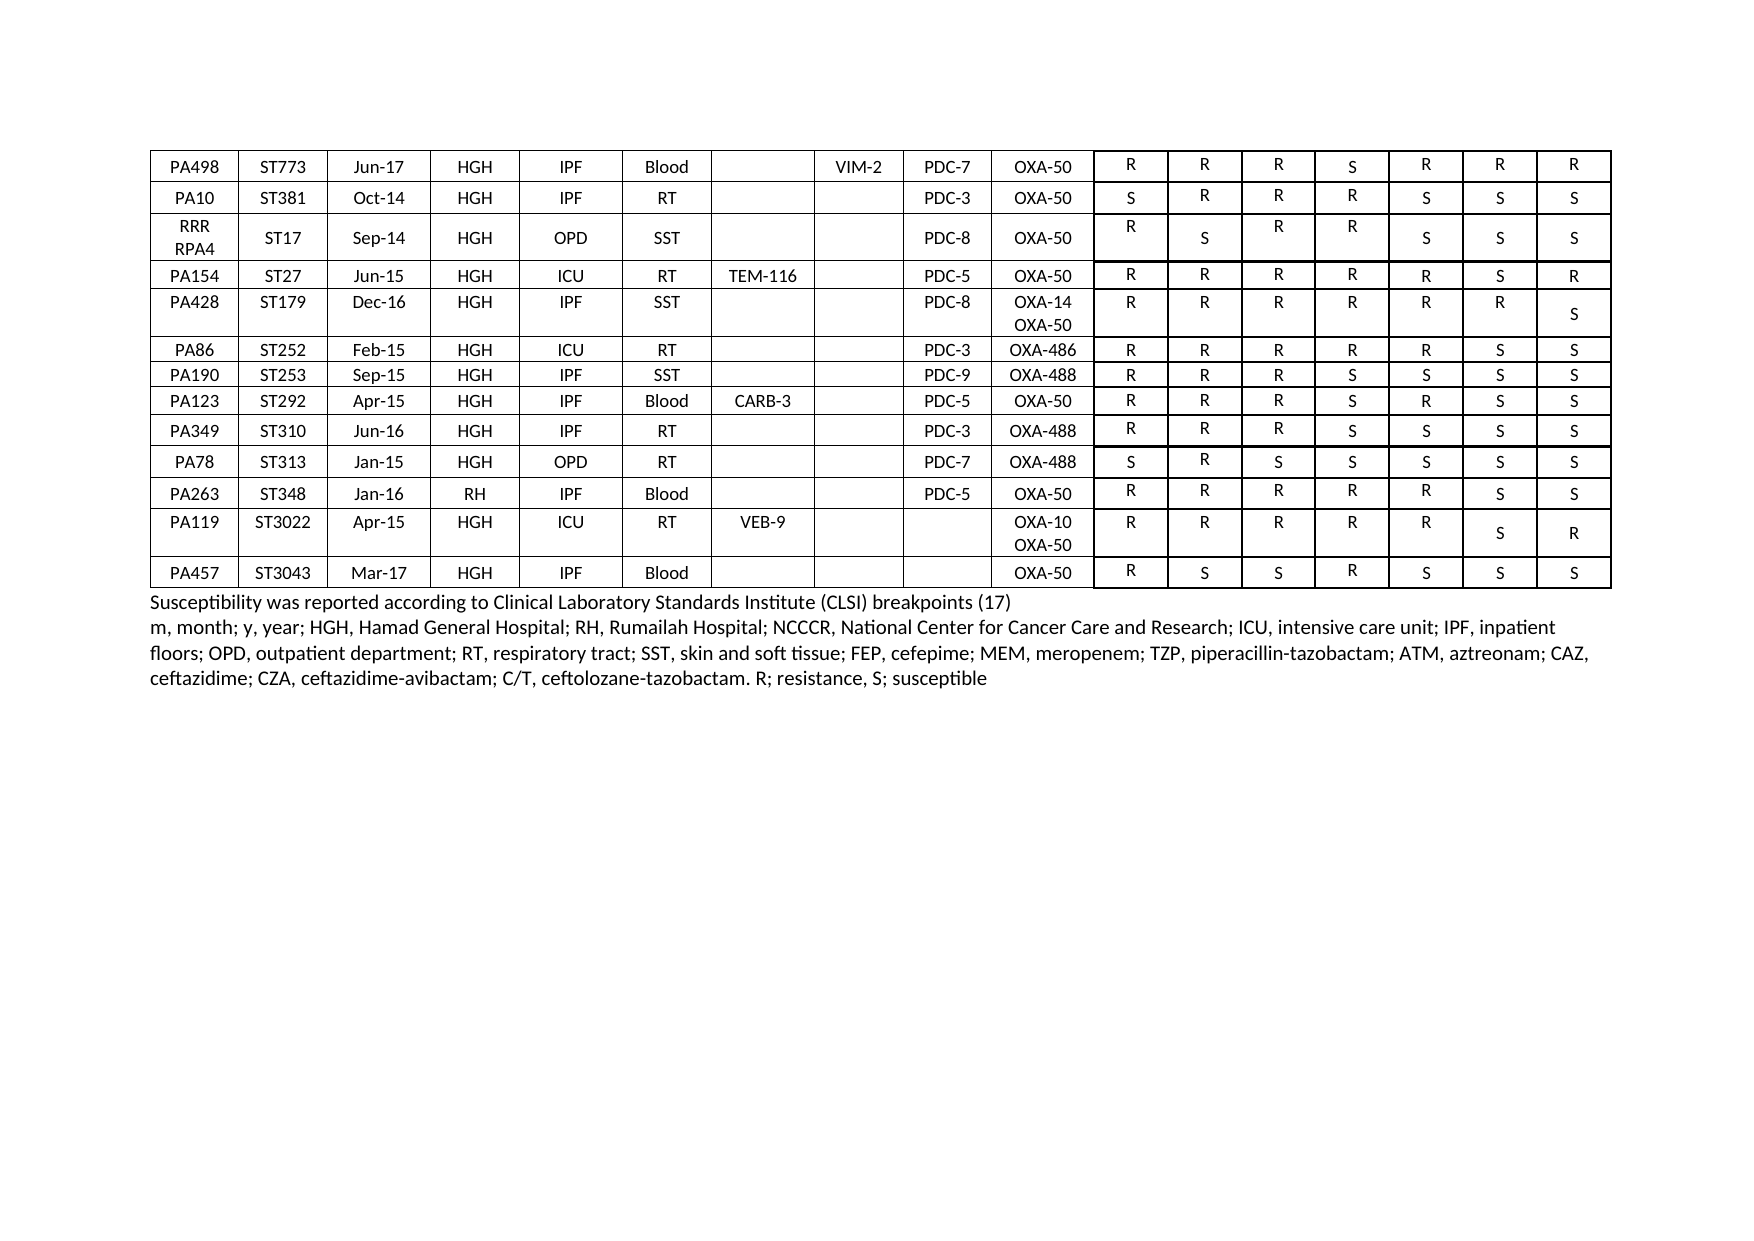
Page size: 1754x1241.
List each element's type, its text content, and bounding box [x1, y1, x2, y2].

table_cell R [1243, 479, 1314, 508]
table_cell R [1169, 388, 1241, 414]
table_cell R [1169, 363, 1241, 386]
table_cell [815, 387, 903, 414]
table_cell R [1169, 183, 1241, 212]
table_cell ST3043 [239, 557, 327, 587]
table_cell S [1538, 388, 1610, 414]
table_cell HGH [431, 182, 519, 212]
table_cell [815, 214, 903, 260]
table_cell RT [623, 337, 711, 361]
table_cell HGH [431, 151, 519, 181]
table_cell IPF [520, 289, 622, 336]
table_cell R [1243, 363, 1314, 386]
table_cell VIM-2 [815, 151, 903, 181]
table_cell [815, 415, 903, 445]
table_cell S [1538, 183, 1610, 212]
table_cell R [1243, 338, 1314, 361]
table_cell S [1169, 558, 1241, 587]
table_cell R [1169, 338, 1241, 361]
table_cell S [1538, 448, 1610, 477]
table_cell S [1316, 152, 1388, 181]
table_cell S [1316, 448, 1388, 477]
table_cell [815, 362, 903, 386]
table_cell S [1243, 448, 1314, 477]
table_cell R [1095, 215, 1167, 260]
table_cell SST [623, 362, 711, 386]
table_cell IPF [520, 387, 622, 414]
table_cell R [1316, 479, 1388, 508]
table_cell R [1095, 510, 1167, 556]
table_cell ICU [520, 509, 622, 556]
table_cell R [1095, 290, 1167, 336]
table_cell OXA-50 [992, 182, 1093, 212]
table_cell [815, 509, 903, 556]
table_cell Jan-15 [328, 446, 430, 477]
table_cell S [1390, 363, 1462, 386]
table_cell HGH [431, 415, 519, 445]
table_cell Jun-15 [328, 261, 430, 288]
table_cell Oct-14 [328, 182, 430, 212]
table_cell R [1169, 290, 1241, 336]
table_cell R [1464, 152, 1536, 181]
table_cell R [1243, 290, 1314, 336]
table_cell R [1095, 363, 1167, 386]
table_cell S [1390, 448, 1462, 477]
table_cell [712, 289, 814, 336]
table_cell PDC-5 [904, 387, 991, 414]
table_cell ST17 [239, 214, 327, 260]
table_cell [712, 478, 814, 508]
table_cell R [1095, 416, 1167, 445]
table_cell RH [431, 478, 519, 508]
table_cell ST310 [239, 415, 327, 445]
table_cell R [1390, 338, 1462, 361]
table_cell PA119 [151, 509, 238, 556]
table_cell R [1243, 183, 1314, 212]
table_cell ST292 [239, 387, 327, 414]
table_cell S [1095, 448, 1167, 477]
table_cell [712, 337, 814, 361]
table_cell PA10 [151, 182, 238, 212]
table_cell PDC-3 [904, 415, 991, 445]
table_cell S [1538, 558, 1610, 587]
text m, month; y, year; HGH, Hamad General Hospital; RH, Rumailah Hospital; NCCCR, National Center for Cancer Care and Research; ICU, intensive care unit; IPF, inpatient floors; OPD, outpatient department; RT, respiratory tract; SST, skin and soft tissue; FEP, cefepime; MEM, meropenem; TZP, piperacillin-tazobactam; ATM, aztreonam; CAZ, ceftazidime; CZA, ceftazidime-avibactam; C/T, ceftolozane-tazobactam. R; resistance, S; susceptible [150, 614, 1604, 691]
table_cell R [1316, 263, 1388, 288]
table_cell PDC-3 [904, 337, 991, 361]
table_cell S [1538, 338, 1610, 361]
table_cell [815, 557, 903, 587]
table_cell Apr-15 [328, 509, 430, 556]
table_cell OXA-50 [992, 557, 1093, 587]
table_cell RT [623, 261, 711, 288]
table_cell OPD [520, 214, 622, 260]
table_cell OPD [520, 446, 622, 477]
table_cell R [1095, 263, 1167, 288]
table_cell OXA-50 [992, 151, 1093, 181]
table_cell S [1538, 363, 1610, 386]
table_cell S [1464, 388, 1536, 414]
table_cell OXA-50 [992, 214, 1093, 260]
table_cell VEB-9 [712, 509, 814, 556]
table_cell R [1243, 263, 1314, 288]
table_cell R [1095, 152, 1167, 181]
table_cell R [1390, 152, 1462, 181]
table_cell PA123 [151, 387, 238, 414]
table_cell S [1390, 183, 1462, 212]
table_cell IPF [520, 415, 622, 445]
table_cell Feb-15 [328, 337, 430, 361]
table_cell S [1169, 215, 1241, 260]
table_cell R [1243, 416, 1314, 445]
table_cell R [1464, 290, 1536, 336]
table_cell RT [623, 509, 711, 556]
table_cell OXA-10 OXA-50 [992, 509, 1093, 556]
table_cell R [1390, 290, 1462, 336]
table_cell R [1095, 338, 1167, 361]
table_cell PDC-3 [904, 182, 991, 212]
table_cell S [1538, 215, 1610, 260]
table_cell S [1316, 363, 1388, 386]
table_cell [712, 557, 814, 587]
table_cell OXA-14 OXA-50 [992, 289, 1093, 336]
table_cell [815, 478, 903, 508]
table_cell ST381 [239, 182, 327, 212]
table_cell R [1316, 215, 1388, 260]
table_cell ST773 [239, 151, 327, 181]
table_cell ST313 [239, 446, 327, 477]
table_cell [904, 509, 991, 556]
table_cell R [1169, 152, 1241, 181]
table_cell R [1316, 558, 1388, 587]
table_cell [712, 151, 814, 181]
table_cell R [1243, 510, 1314, 556]
table_cell PA263 [151, 478, 238, 508]
table_cell Jun-17 [328, 151, 430, 181]
table_cell Blood [623, 557, 711, 587]
table_cell PDC-7 [904, 151, 991, 181]
table_cell S [1464, 363, 1536, 386]
table_cell Sep-15 [328, 362, 430, 386]
table_cell SST [623, 214, 711, 260]
table_cell [815, 337, 903, 361]
table_cell Sep-14 [328, 214, 430, 260]
table_cell HGH [431, 446, 519, 477]
table_cell S [1464, 215, 1536, 260]
table_cell PDC-8 [904, 214, 991, 260]
table_cell R [1243, 388, 1314, 414]
table_cell S [1464, 448, 1536, 477]
table_cell HGH [431, 387, 519, 414]
table_cell HGH [431, 337, 519, 361]
table_cell OXA-488 [992, 362, 1093, 386]
table_cell [712, 446, 814, 477]
table_cell S [1464, 510, 1536, 556]
table_cell ICU [520, 337, 622, 361]
table_cell HGH [431, 214, 519, 260]
table_cell ST348 [239, 478, 327, 508]
table_cell ST27 [239, 261, 327, 288]
table_cell R [1390, 479, 1462, 508]
table_cell S [1464, 558, 1536, 587]
table_cell RT [623, 182, 711, 212]
table_cell R [1095, 479, 1167, 508]
table_cell [815, 446, 903, 477]
table_cell PA428 [151, 289, 238, 336]
table_cell PA86 [151, 337, 238, 361]
table_cell Jun-16 [328, 415, 430, 445]
table_cell PA498 [151, 151, 238, 181]
table_cell OXA-50 [992, 478, 1093, 508]
table_cell PA190 [151, 362, 238, 386]
table_cell R [1095, 388, 1167, 414]
table_cell R [1243, 152, 1314, 181]
table_cell R [1390, 263, 1462, 288]
table_cell OXA-50 [992, 387, 1093, 414]
table_cell Blood [623, 387, 711, 414]
table_cell S [1390, 416, 1462, 445]
table_cell S [1538, 290, 1610, 336]
table_cell Apr-15 [328, 387, 430, 414]
table_cell R [1538, 510, 1610, 556]
table_cell R [1316, 290, 1388, 336]
table_cell SST [623, 289, 711, 336]
table_cell S [1464, 416, 1536, 445]
table_cell RT [623, 446, 711, 477]
table_cell S [1464, 338, 1536, 361]
table_cell S [1390, 558, 1462, 587]
table_cell [815, 182, 903, 212]
table_cell R [1169, 510, 1241, 556]
table_cell PA154 [151, 261, 238, 288]
table_cell S [1390, 215, 1462, 260]
table_cell PA349 [151, 415, 238, 445]
table_cell [712, 182, 814, 212]
table_cell [712, 362, 814, 386]
table_cell S [1464, 183, 1536, 212]
table_cell HGH [431, 509, 519, 556]
table_cell Blood [623, 478, 711, 508]
table_cell OXA-486 [992, 337, 1093, 361]
table_cell ICU [520, 261, 622, 288]
table_cell PDC-8 [904, 289, 991, 336]
table_cell IPF [520, 557, 622, 587]
table_cell Dec-16 [328, 289, 430, 336]
table_cell Mar-17 [328, 557, 430, 587]
table_cell R [1169, 448, 1241, 477]
table_cell IPF [520, 362, 622, 386]
table_cell R [1538, 152, 1610, 181]
table_cell S [1095, 183, 1167, 212]
table_cell TEM-116 [712, 261, 814, 288]
table_cell Jan-16 [328, 478, 430, 508]
table_cell [712, 214, 814, 260]
table_cell [815, 289, 903, 336]
table_cell OXA-488 [992, 415, 1093, 445]
table_cell [712, 415, 814, 445]
table_cell S [1243, 558, 1314, 587]
table_cell PA78 [151, 446, 238, 477]
table_cell RT [623, 415, 711, 445]
table_cell PDC-9 [904, 362, 991, 386]
table_cell ST179 [239, 289, 327, 336]
table_cell R [1316, 510, 1388, 556]
table_cell RRRRPA4 [151, 214, 238, 260]
table_cell ST3022 [239, 509, 327, 556]
table_cell S [1316, 416, 1388, 445]
table_cell R [1390, 510, 1462, 556]
table_cell OXA-50 [992, 261, 1093, 288]
table_cell IPF [520, 182, 622, 212]
table_cell ST253 [239, 362, 327, 386]
table_cell CARB-3 [712, 387, 814, 414]
table_cell R [1169, 416, 1241, 445]
table_cell S [1464, 263, 1536, 288]
table_cell PDC-7 [904, 446, 991, 477]
table_cell HGH [431, 289, 519, 336]
table_cell R [1169, 479, 1241, 508]
table_cell PA457 [151, 557, 238, 587]
table_cell R [1316, 338, 1388, 361]
table_cell HGH [431, 362, 519, 386]
table_cell R [1316, 183, 1388, 212]
table_cell [815, 261, 903, 288]
table_cell IPF [520, 151, 622, 181]
table_cell S [1316, 388, 1388, 414]
table_cell R [1390, 388, 1462, 414]
table_cell HGH [431, 261, 519, 288]
table_cell R [1538, 263, 1610, 288]
table_cell S [1538, 416, 1610, 445]
table_cell S [1538, 479, 1610, 508]
table_cell [904, 557, 991, 587]
table_cell IPF [520, 478, 622, 508]
table_cell OXA-488 [992, 446, 1093, 477]
table_cell PDC-5 [904, 261, 991, 288]
table_cell R [1243, 215, 1314, 260]
table_cell R [1095, 558, 1167, 587]
table_cell PDC-5 [904, 478, 991, 508]
table_cell R [1169, 263, 1241, 288]
table_cell S [1464, 479, 1536, 508]
table_cell Blood [623, 151, 711, 181]
text Susceptibility was reported according to Clinical Laboratory Standards Institute (CLSI) breakpoints (17) [150, 589, 1604, 614]
table_cell ST252 [239, 337, 327, 361]
table_cell HGH [431, 557, 519, 587]
